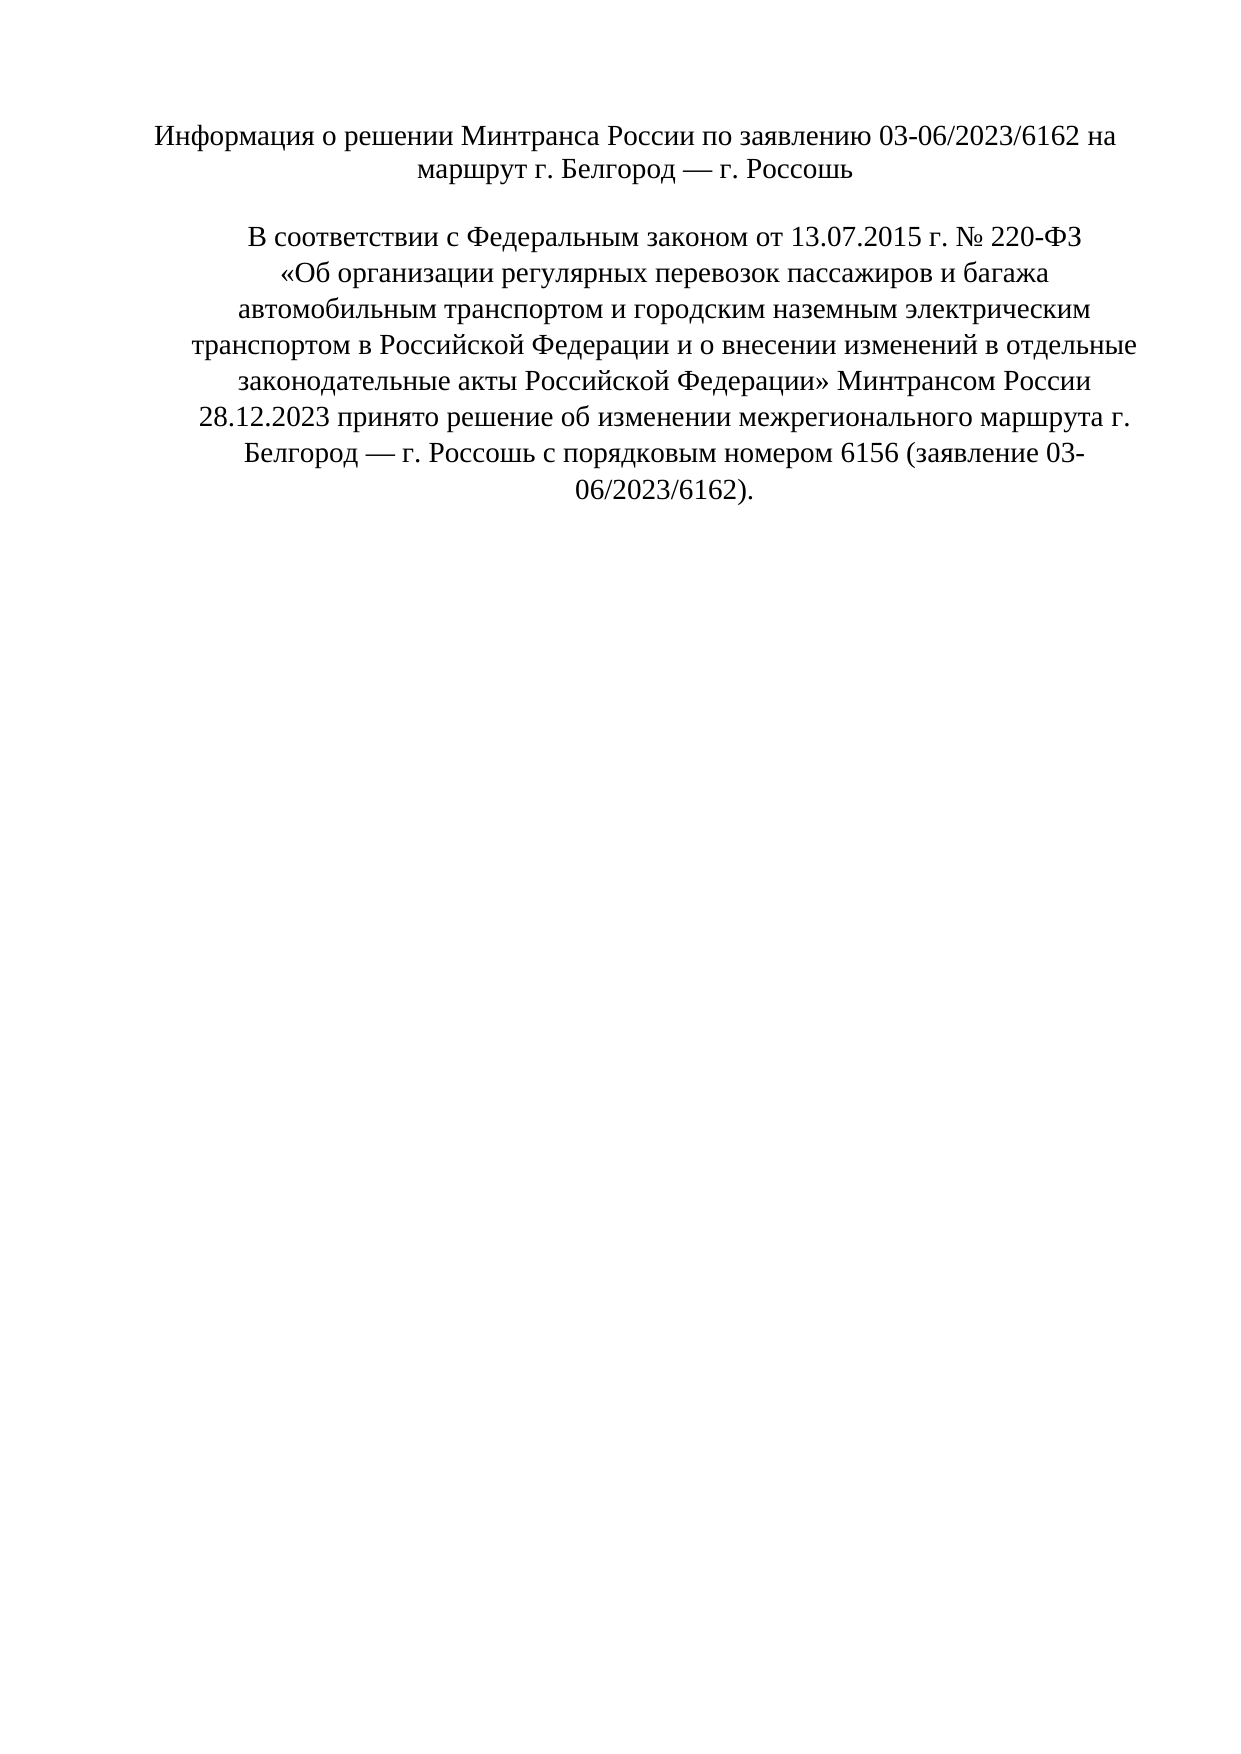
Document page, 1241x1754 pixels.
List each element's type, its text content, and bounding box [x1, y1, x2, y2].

text В соответствии с Федеральным законом от 13.07.2015 г. № 220-ФЗ «Об организации регулярных перевозок пассажиров и багажа автомобильным транспортом и городским наземным электрическим транспортом в Российской Федерации и о внесении изменений в отдельные законодательные акты Российской Федерации» Минтрансом России 28.12.2023 принято решение об изменении межрегионального маршрута г. Белгород — г. Россошь с порядковым номером 6156 (заявление 03-06/2023/6162). [177, 219, 1152, 505]
text Информация о решении Минтранса России по заявлению 03-06/2023/6162 на маршрут г. Белгород — г. Россошь [118, 118, 1152, 185]
